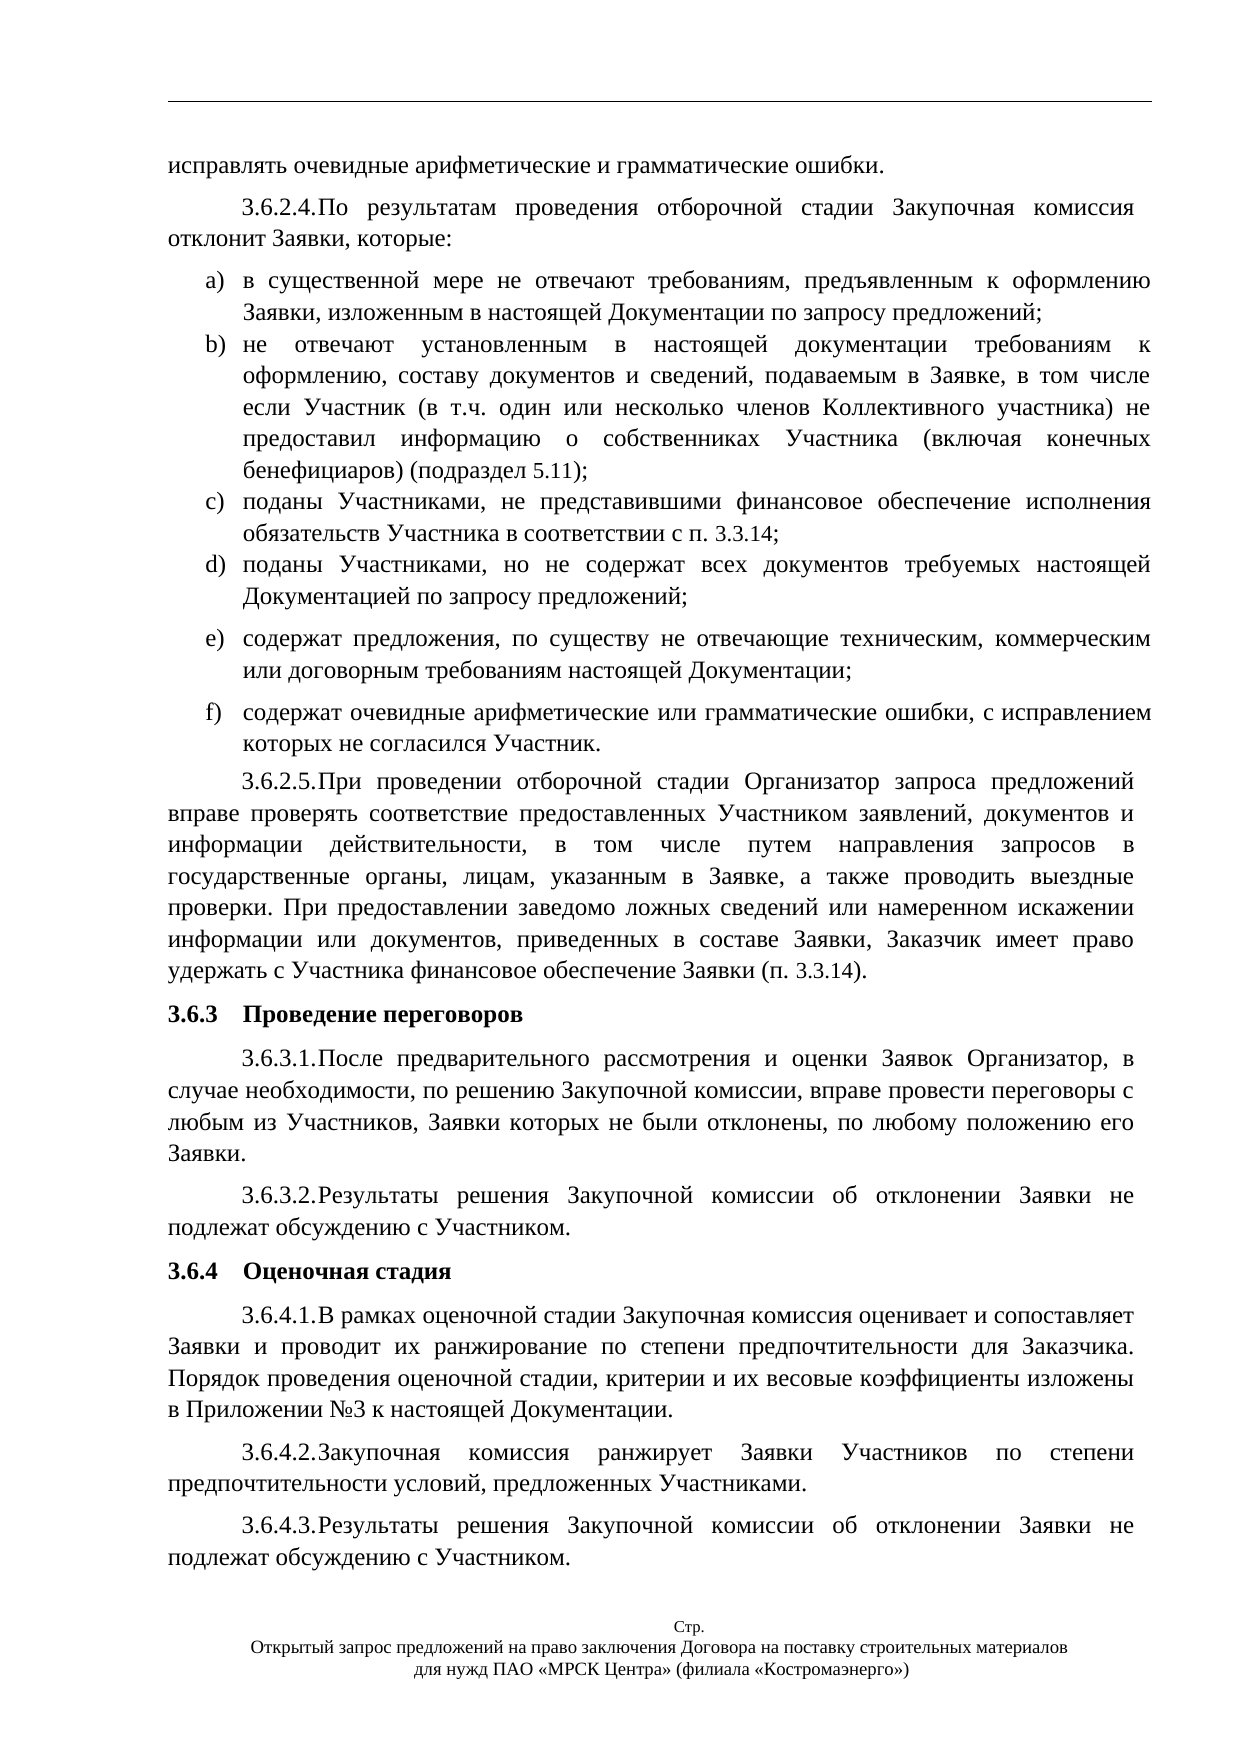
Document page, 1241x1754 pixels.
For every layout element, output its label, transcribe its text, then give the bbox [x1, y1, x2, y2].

list содержат предложения, по существу не отвечающие техническим, коммерческим или договорным требованиям настоящей Документации; [205, 623, 1152, 683]
subtitle Проведение переговоров [168, 999, 1152, 1028]
list В рамках оценочной стадии Закупочная комиссия оценивает и сопоставляет Заявки и проводит их ранжирование по степени предпочтительности для Заказчика. Порядок проведения оценочной стадии, критерии и их весовые коэффициенты изложены в Приложении №3 к настоящей Документации. [168, 1300, 1135, 1423]
list Закупочная комиссия ранжирует Заявки Участников по степени предпочтительности условий, предложенных Участниками. [168, 1437, 1135, 1497]
list не отвечают установленным в настоящей документации требованиям к оформлению, составу документов и сведений, подаваемым в Заявке, в том числе если Участник (в т.ч. один или несколько членов Коллективного участника) не предоставил информацию о собственниках Участника (включая конечных бенефициаров) (подраздел 5.11); [205, 329, 1152, 484]
list После предварительного рассмотрения и оценки Заявок Организатор, в случае необходимости, по решению Закупочной комиссии, вправе провести переговоры с любым из Участников, Заявки которых не были отклонены, по любому положению его Заявки. [168, 1043, 1135, 1167]
list По результатам проведения отборочной стадии Закупочная комиссия отклонит Заявки, которые: [168, 192, 1135, 252]
list Результаты решения Закупочной комиссии об отклонении Заявки не подлежат обсуждению с Участником. [168, 1180, 1135, 1241]
list При проведении отборочной стадии Организатор запроса предложений вправе проверять соответствие предоставленных Участником заявлений, документов и информации действительности, в том числе путем направления запросов в государственные органы, лицам, указанным в Заявке, а также проводить выездные проверки. При предоставлении заведомо ложных сведений или намеренном искажении информации или документов, приведенных в составе Заявки, Заказчик имеет право удержать с Участника финансовое обеспечение Заявки (п. 3.3.14). [168, 766, 1135, 984]
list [168, 150, 1135, 179]
list содержат очевидные арифметические или грамматические ошибки, с исправлением которых не согласился Участник. [205, 697, 1152, 757]
list поданы Участниками, но не содержат всех документов требуемых настоящей Документацией по запросу предложений; [205, 549, 1152, 610]
list Результаты решения Закупочной комиссии об отклонении Заявки не подлежат обсуждению с Участником. [168, 1510, 1135, 1570]
list поданы Участниками, не представившими финансовое обеспечение исполнения обязательств Участника в соответствии с п. 3.3.14; [205, 486, 1152, 547]
list в существенной мере не отвечают требованиям, предъявленным к оформлению Заявки, изложенным в настоящей Документации по запросу предложений; [205, 266, 1152, 326]
subtitle Оценочная стадия [168, 1256, 1152, 1284]
